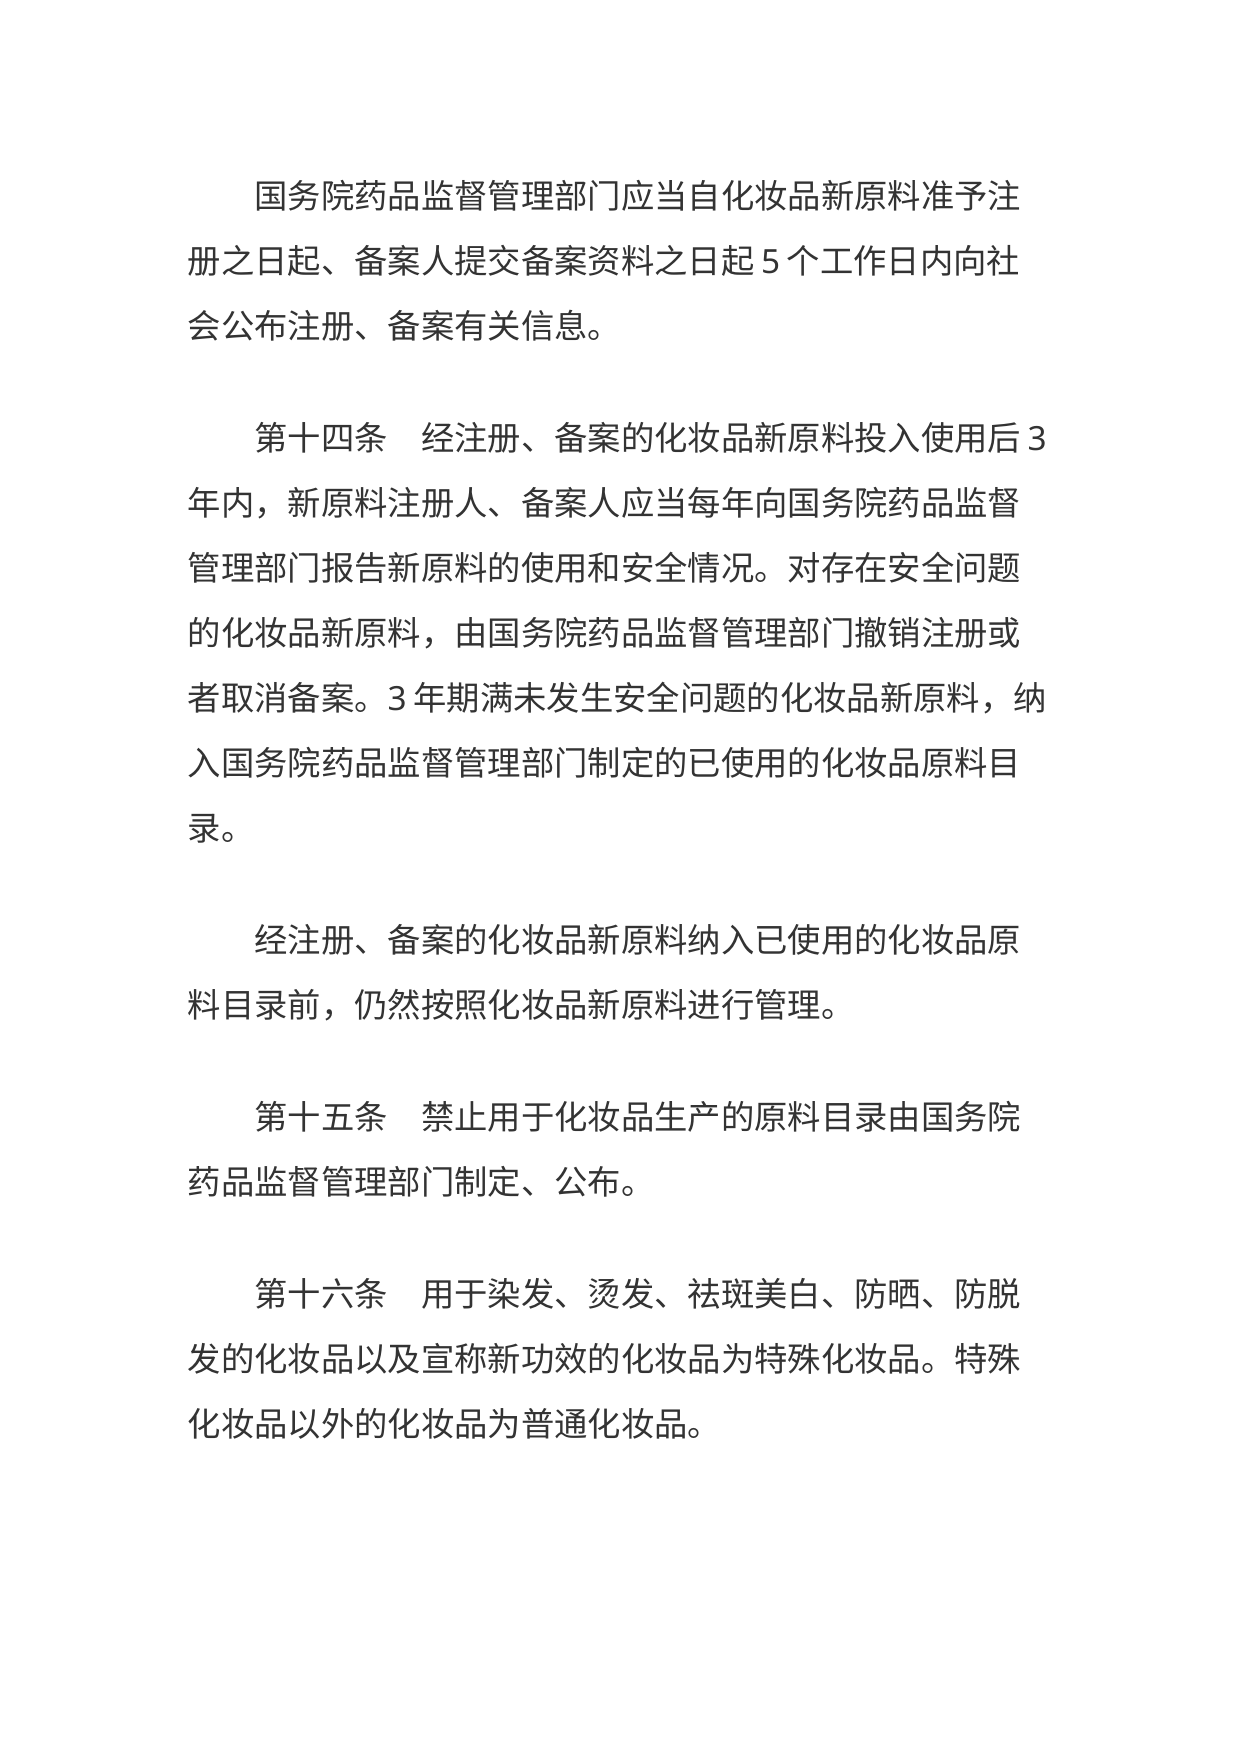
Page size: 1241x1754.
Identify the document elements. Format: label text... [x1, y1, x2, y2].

text 国务院药品监督管理部门应当自化妆品新原料准予注册之日起、备案人提交备案资料之日起5个工作日内向社会公布注册、备案有关信息。 [187, 162, 1053, 357]
text 第十六条 用于染发、烫发、祛斑美白、防晒、防脱发的化妆品以及宣称新功效的化妆品为特殊化妆品。特殊化妆品以外的化妆品为普通化妆品。 [187, 1259, 1053, 1454]
text 第十五条 禁止用于化妆品生产的原料目录由国务院药品监督管理部门制定、公布。 [187, 1083, 1053, 1213]
text 第十四条 经注册、备案的化妆品新原料投入使用后3年内，新原料注册人、备案人应当每年向国务院药品监督管理部门报告新原料的使用和安全情况。对存在安全问题的化妆品新原料，由国务院药品监督管理部门撤销注册或者取消备案。3年期满未发生安全问题的化妆品新原料，纳入国务院药品监督管理部门制定的已使用的化妆品原料目录。 [187, 404, 1053, 859]
text 经注册、备案的化妆品新原料纳入已使用的化妆品原料目录前，仍然按照化妆品新原料进行管理。 [187, 906, 1053, 1036]
